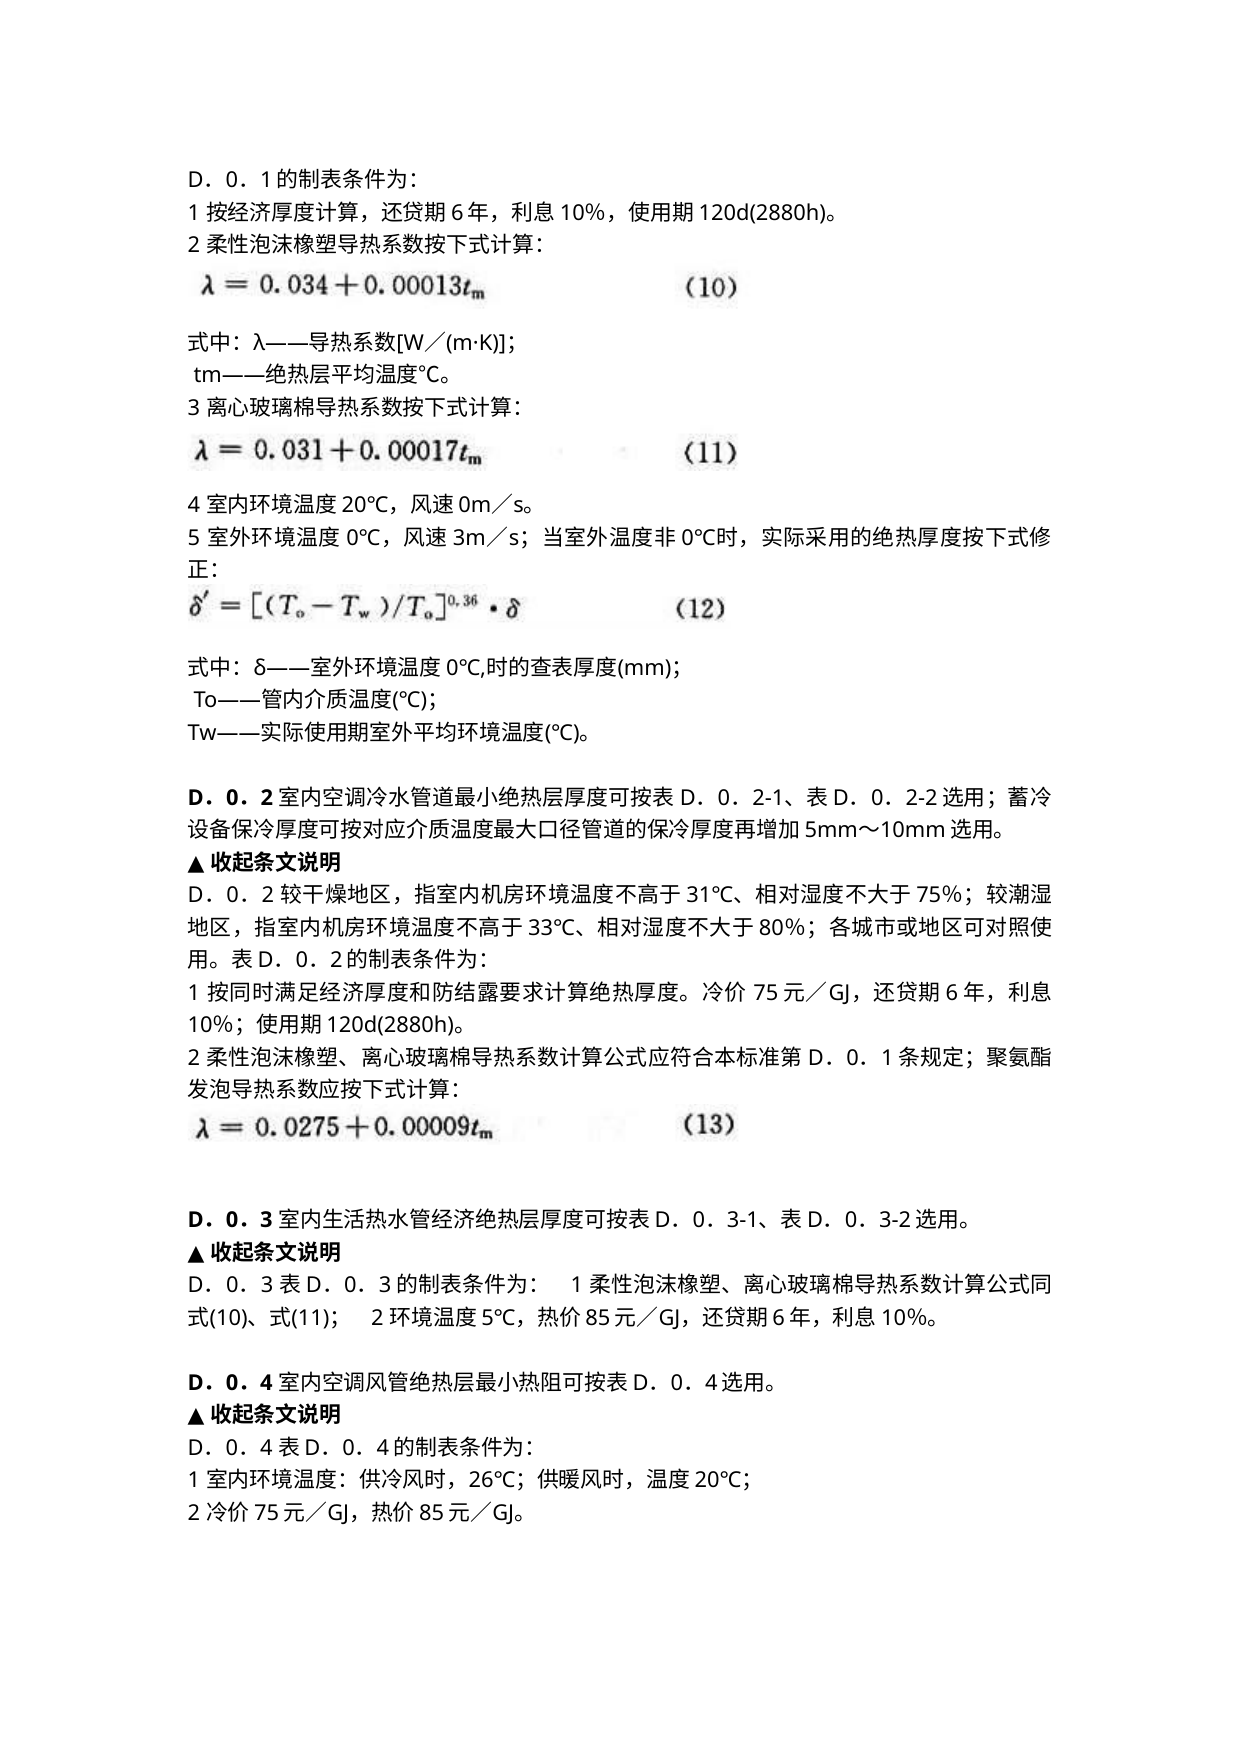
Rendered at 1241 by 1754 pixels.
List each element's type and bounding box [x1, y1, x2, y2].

picture [187, 259, 752, 312]
picture [187, 1104, 750, 1145]
picture [187, 584, 732, 629]
picture [187, 422, 757, 471]
text [187, 162, 1053, 1592]
